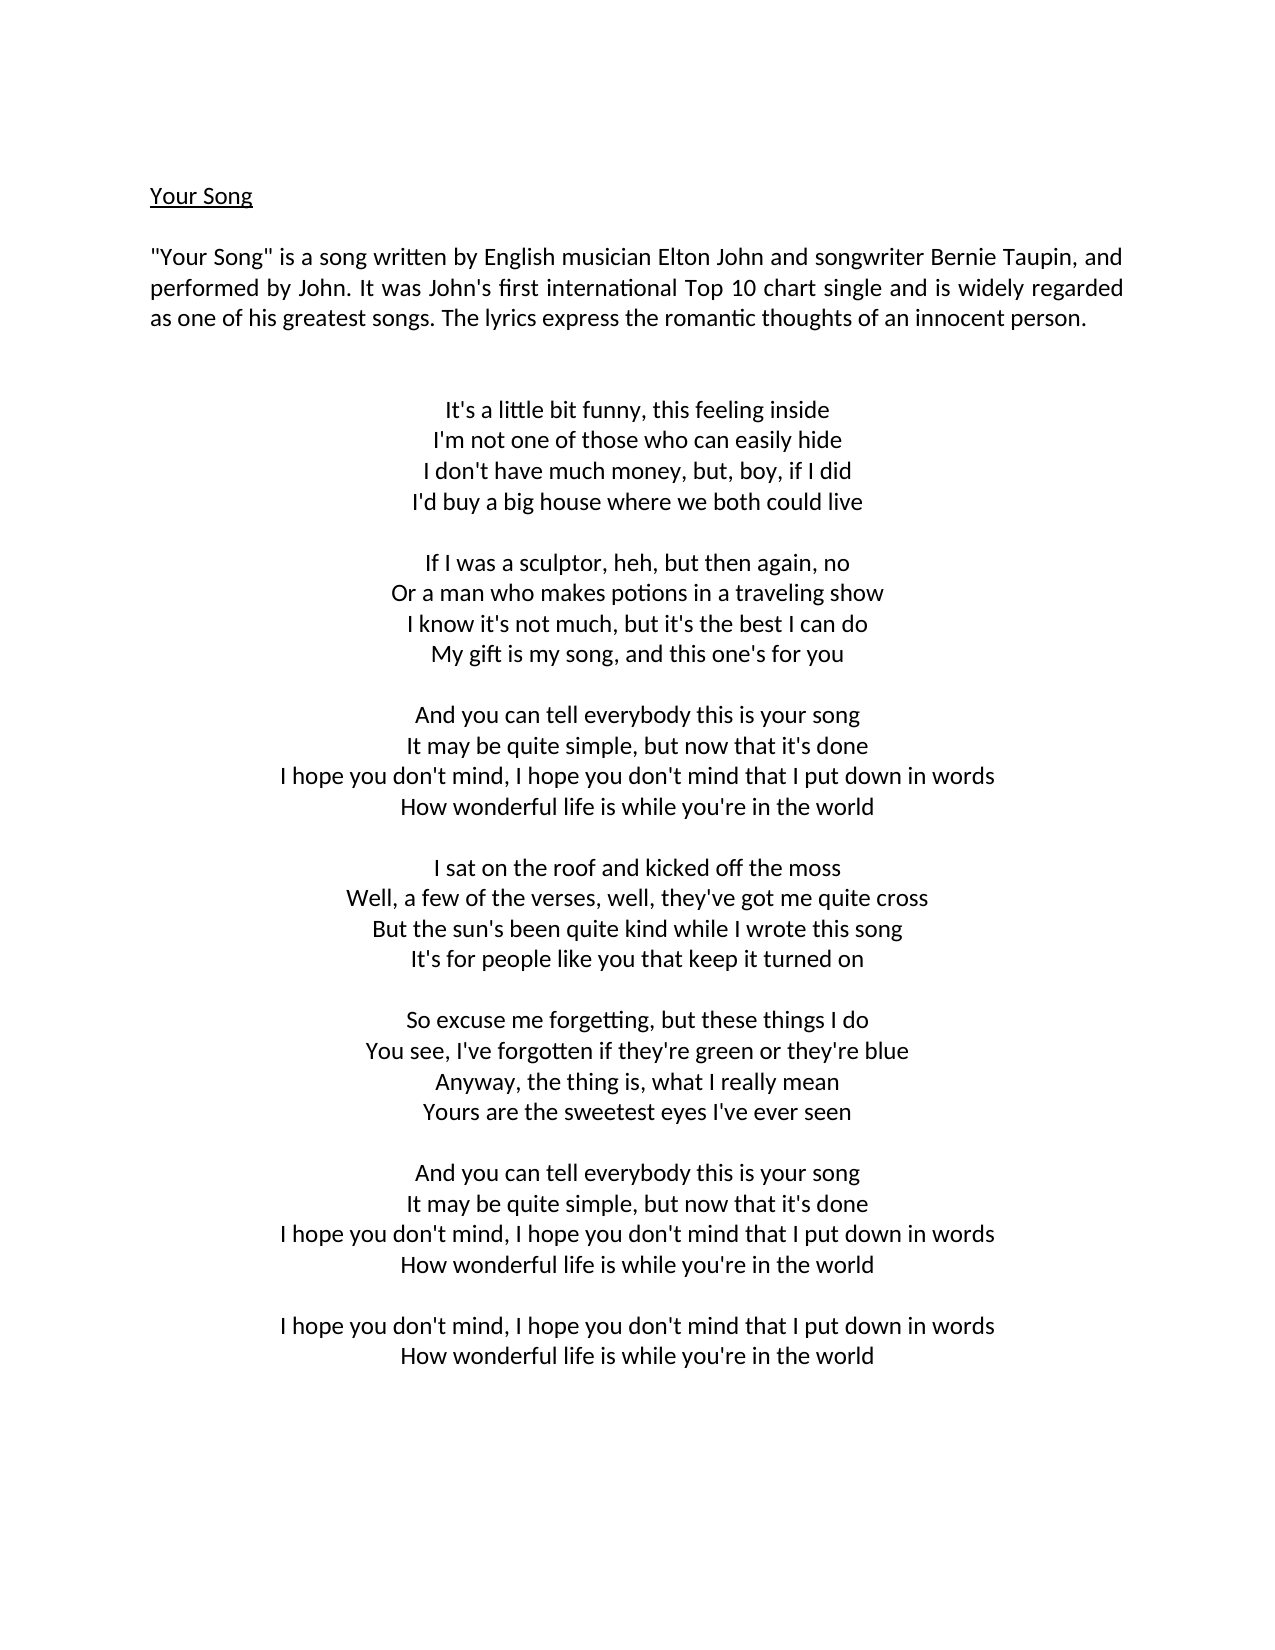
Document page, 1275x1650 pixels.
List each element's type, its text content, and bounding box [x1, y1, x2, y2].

text I don't have much money, but, boy, if I did [150, 455, 1125, 486]
text Your Song [150, 181, 1125, 211]
text Yours are the sweetest eyes I've ever seen [150, 1096, 1125, 1127]
text It's for people like you that keep it turned on [150, 943, 1125, 974]
text I sat on the roof and kicked off the moss [150, 852, 1125, 882]
text I'm not one of those who can easily hide [150, 425, 1125, 455]
text My gift is my song, and this one's for you [150, 638, 1125, 669]
text You see, I've forgotten if they're green or they're blue [150, 1035, 1125, 1066]
text It may be quite simple, but now that it's done [150, 730, 1125, 760]
text How wonderful life is while you're in the world [150, 1340, 1125, 1371]
text Well, a few of the verses, well, they've got me quite cross [150, 882, 1125, 913]
text I know it's not much, but it's the best I can do [150, 608, 1125, 638]
text And you can tell everybody this is your song [150, 1157, 1125, 1188]
text I hope you don't mind, I hope you don't mind that I put down in words [150, 1218, 1125, 1249]
text I hope you don't mind, I hope you don't mind that I put down in words [150, 1310, 1125, 1340]
text I hope you don't mind, I hope you don't mind that I put down in words [150, 760, 1125, 791]
text How wonderful life is while you're in the world [150, 1249, 1125, 1279]
text It's a little bit funny, this feeling inside [150, 394, 1125, 425]
text But the sun's been quite kind while I wrote this song [150, 913, 1125, 943]
text It may be quite simple, but now that it's done [150, 1188, 1125, 1218]
text Anyway, the thing is, what I really mean [150, 1066, 1125, 1096]
text If I was a sculptor, heh, but then again, no [150, 547, 1125, 577]
text "Your Song" is a song written by English musician Elton John and songwriter Bernie Taupin, and performed by John. It was John's first international Top 10 chart single and is widely regarded as one of his greatest songs. The lyrics express the romantic thoughts of an innocent person. [150, 242, 1125, 333]
text I'd buy a big house where we both could live [150, 486, 1125, 516]
text How wonderful life is while you're in the world [150, 791, 1125, 821]
text Or a man who makes potions in a traveling show [150, 577, 1125, 608]
text So excuse me forgetting, but these things I do [150, 1004, 1125, 1035]
text And you can tell everybody this is your song [150, 699, 1125, 730]
